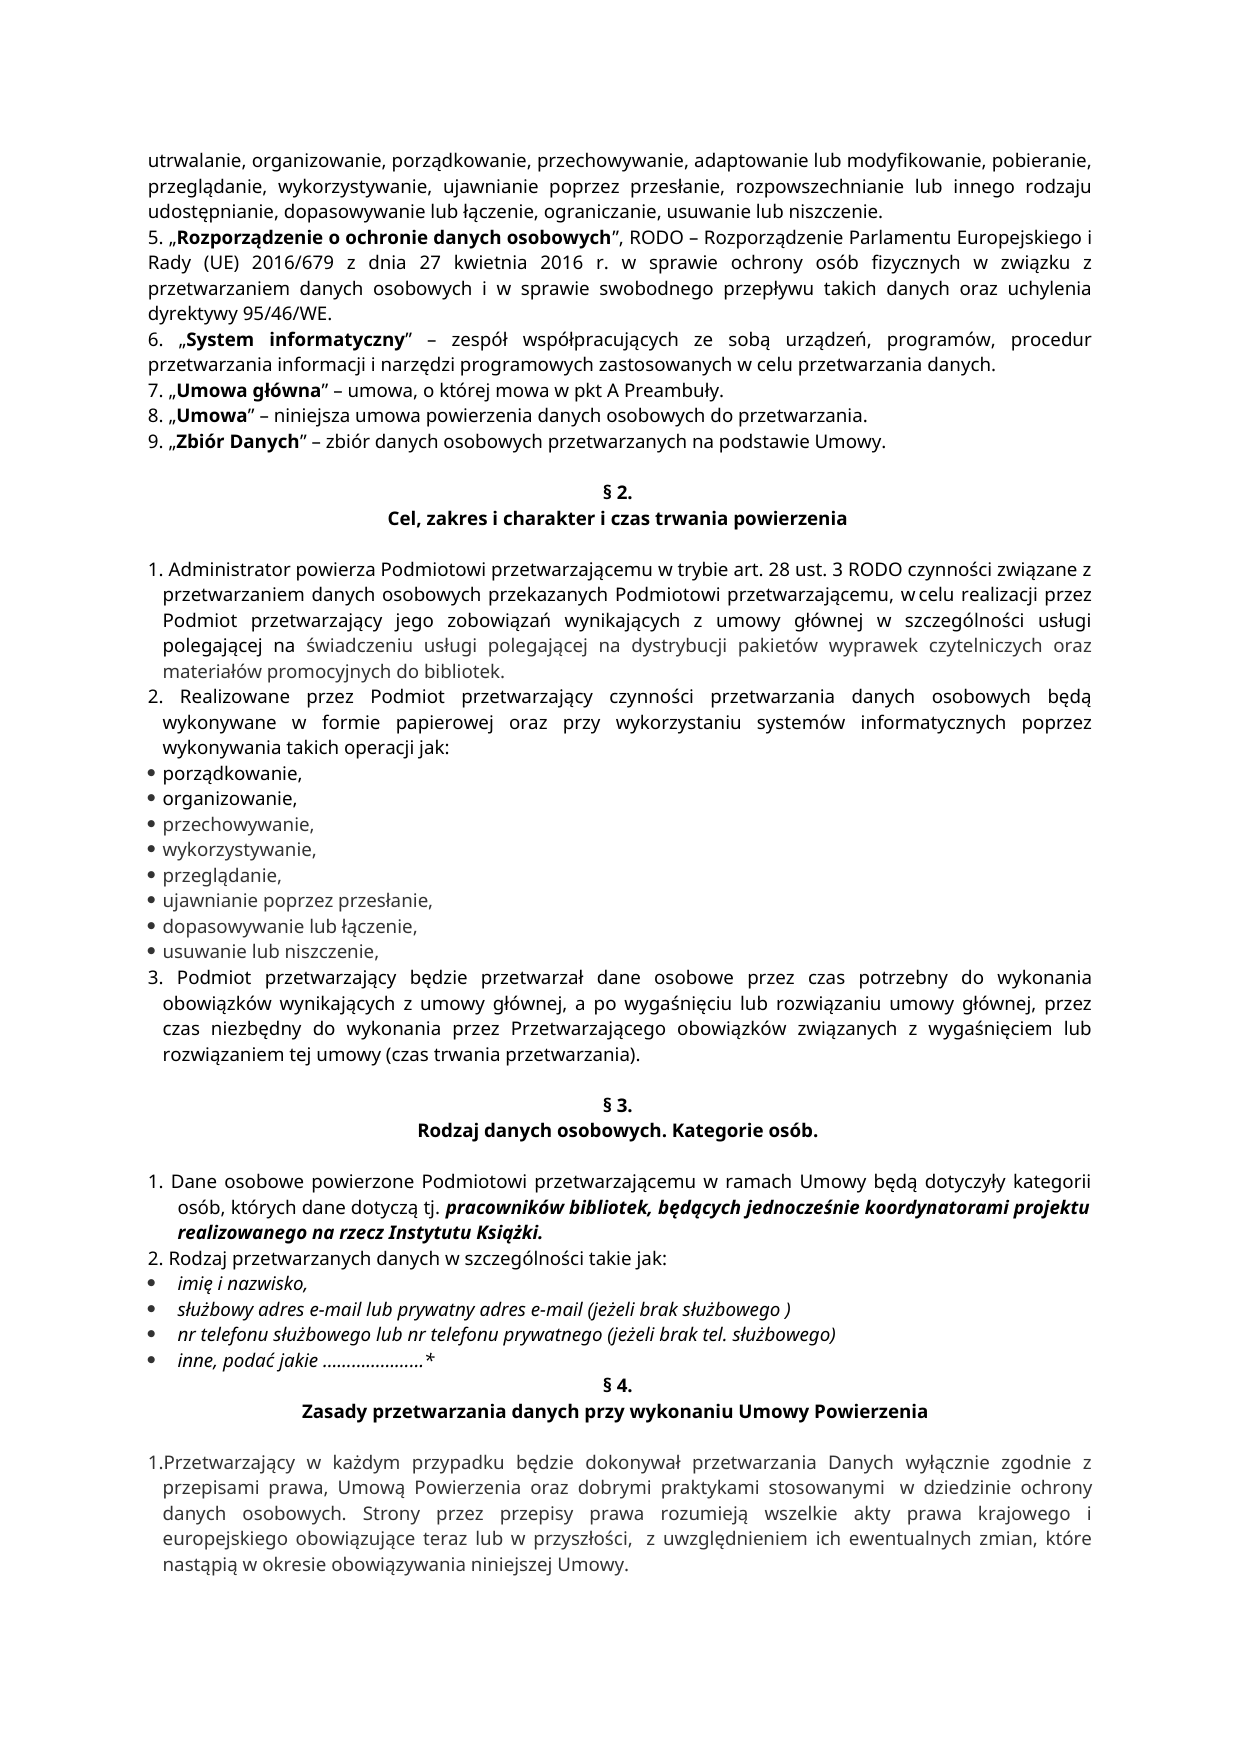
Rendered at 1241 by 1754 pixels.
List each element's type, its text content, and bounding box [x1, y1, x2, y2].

text 2. Rodzaj przetwarzanych danych w szczególności takie jak: [148, 1245, 1093, 1271]
text 1. Administrator powierza Podmiotowi przetwarzającemu w trybie art. 28 ust. 3 RODO czynności związane z przetwarzaniem danych osobowych przekazanych Podmiotowi przetwarzającemu, w celu realizacji przez Podmiot przetwarzający jego zobowiązań wynikających z umowy głównej w szczególności usługi polegającej na świadczeniu usługi polegającej na dystrybucji pakietów wyprawek czytelniczych oraz materiałów promocyjnych do bibliotek. [148, 556, 1093, 683]
text 6. „System informatyczny” – zespół współpracujących ze sobą urządzeń, programów, procedur przetwarzania informacji i narzędzi programowych zastosowanych w celu przetwarzania danych. [148, 326, 1093, 377]
text § 2. [148, 479, 1093, 505]
list usuwanie lub niszczenie, [148, 939, 1093, 964]
text § 3. [148, 1092, 1093, 1117]
text 9. „Zbiór Danych” – zbiór danych osobowych przetwarzanych na podstawie Umowy. [148, 428, 1093, 454]
text 1.Przetwarzający w każdym przypadku będzie dokonywał przetwarzania Danych wyłącznie zgodnie z przepisami prawa, Umową Powierzenia oraz dobrymi praktykami stosowanymi w dziedzinie ochrony danych osobowych. Strony przez przepisy prawa rozumieją wszelkie akty prawa krajowego i europejskiego obowiązujące teraz lub w przyszłości, z uwzględnieniem ich ewentualnych zmian, które nastąpią w okresie obowiązywania niniejszej Umowy. [148, 1449, 1093, 1577]
text Rodzaj danych osobowych. Kategorie osób. [148, 1117, 1093, 1143]
list przeglądanie, [148, 862, 1093, 888]
text 1. Dane osobowe powierzone Podmiotowi przetwarzającemu w ramach Umowy będą dotyczyły kategorii osób, których dane dotyczą tj. pracowników bibliotek, będących jednocześnie koordynatorami projektu realizowanego na rzecz Instytutu Książki. [148, 1168, 1093, 1245]
list porządkowanie, [148, 760, 1093, 786]
list imię i nazwisko, [148, 1271, 1093, 1296]
text 5. „Rozporządzenie o ochronie danych osobowych”, RODO – Rozporządzenie Parlamentu Europejskiego i Rady (UE) 2016/679 z dnia 27 kwietnia 2016 r. w sprawie ochrony osób fizycznych w związku z przetwarzaniem danych osobowych i w sprawie swobodnego przepływu takich danych oraz uchylenia dyrektywy 95/46/WE. [148, 224, 1093, 326]
list dopasowywanie lub łączenie, [148, 913, 1093, 939]
list organizowanie, [148, 786, 1093, 811]
list ujawnianie poprzez przesłanie, [148, 888, 1093, 913]
text 3. Podmiot przetwarzający będzie przetwarzał dane osobowe przez czas potrzebny do wykonania obowiązków wynikających z umowy głównej, a po wygaśnięciu lub rozwiązaniu umowy głównej, przez czas niezbędny do wykonania przez Przetwarzającego obowiązków związanych z wygaśnięciem lub rozwiązaniem tej umowy (czas trwania przetwarzania). [148, 964, 1093, 1066]
list wykorzystywanie, [148, 837, 1093, 862]
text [148, 148, 1093, 224]
text Cel, zakres i charakter i czas trwania powierzenia [148, 505, 1093, 530]
list inne, podać jakie …………………* [148, 1347, 1093, 1373]
list przechowywanie, [148, 811, 1093, 837]
text 2. Realizowane przez Podmiot przetwarzający czynności przetwarzania danych osobowych będą wykonywane w formie papierowej oraz przy wykorzystaniu systemów informatycznych poprzez wykonywania takich operacji jak: [148, 683, 1093, 760]
text Zasady przetwarzania danych przy wykonaniu Umowy Powierzenia [148, 1398, 1093, 1424]
list nr telefonu służbowego lub nr telefonu prywatnego (jeżeli brak tel. służbowego) [148, 1322, 1093, 1347]
text 8. „Umowa” – niniejsza umowa powierzenia danych osobowych do przetwarzania. [148, 403, 1093, 428]
text § 4. [148, 1373, 1093, 1398]
text 7. „Umowa główna” – umowa, o której mowa w pkt A Preambuły. [148, 377, 1093, 403]
list służbowy adres e-mail lub prywatny adres e-mail (jeżeli brak służbowego ) [148, 1296, 1093, 1322]
